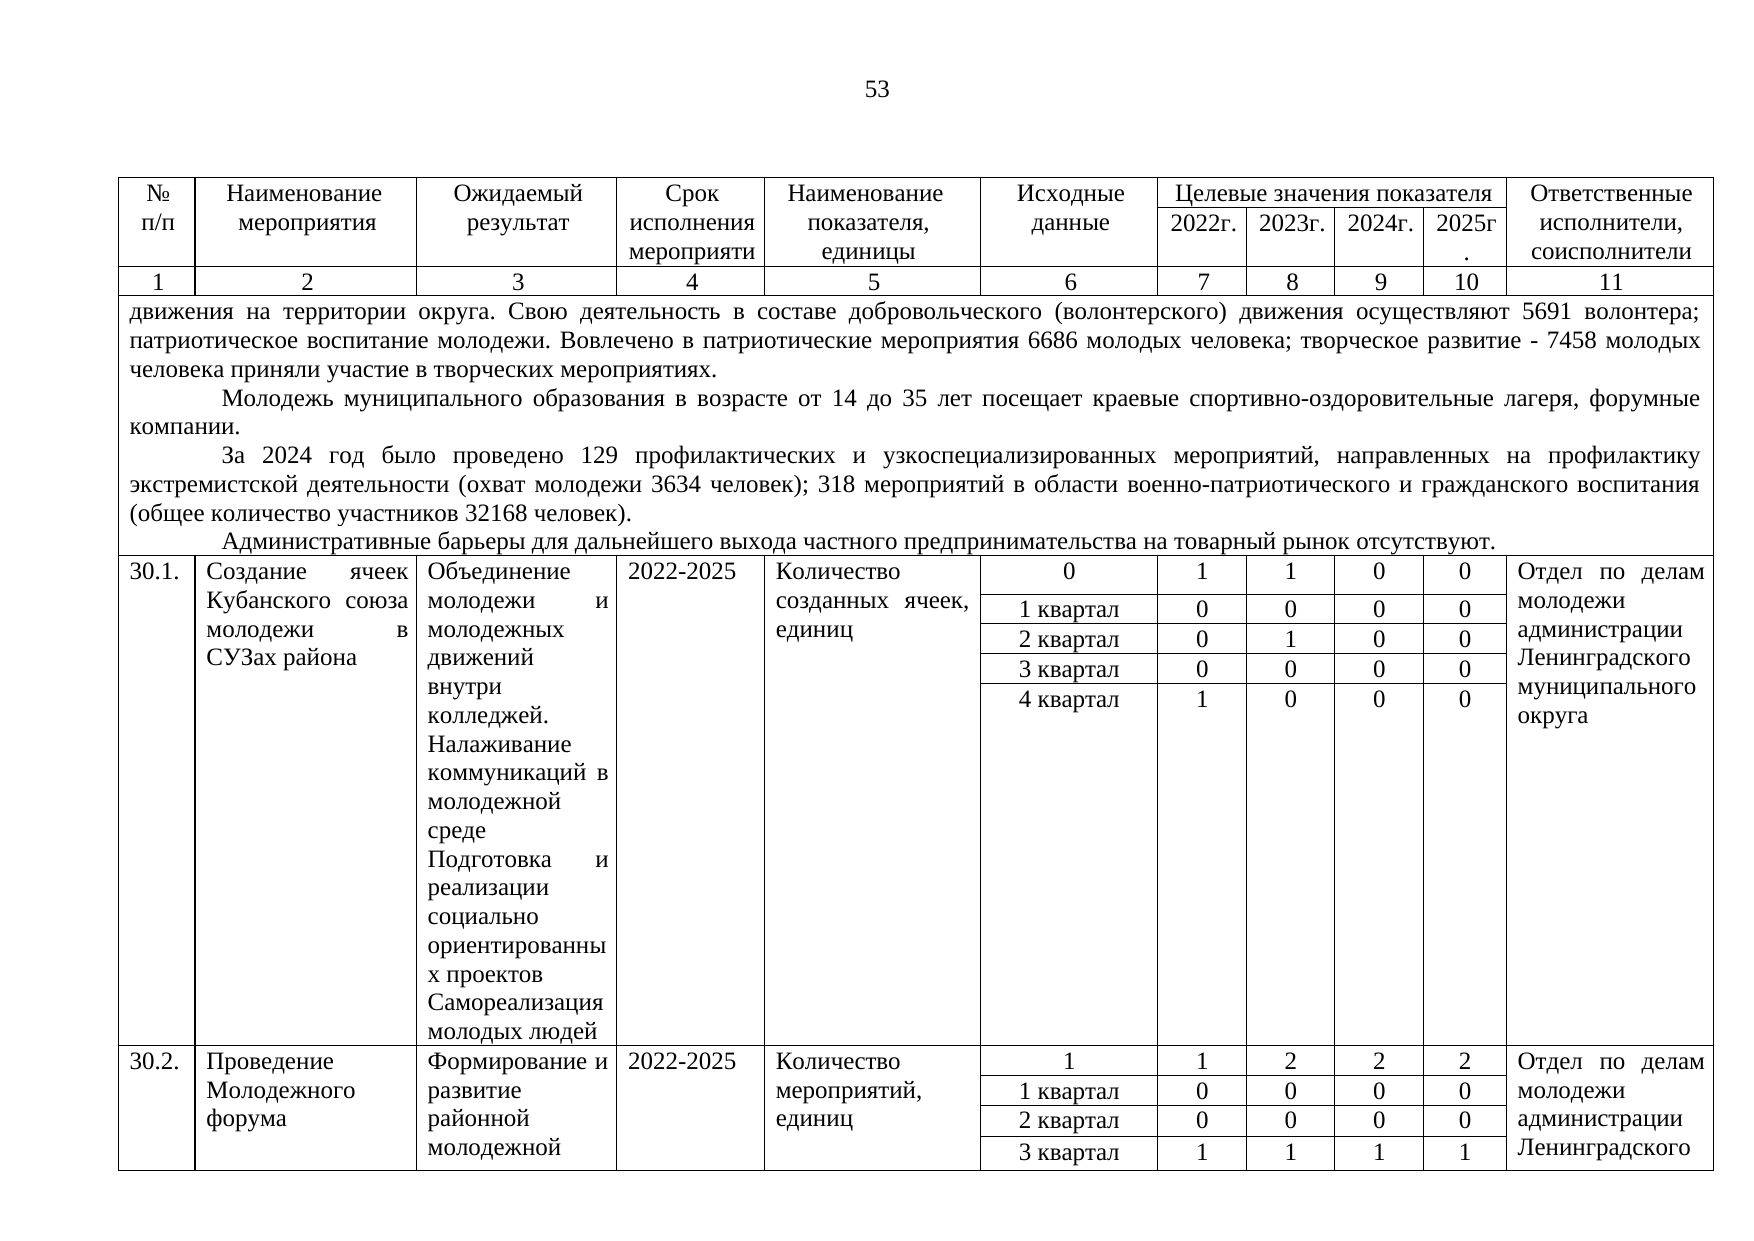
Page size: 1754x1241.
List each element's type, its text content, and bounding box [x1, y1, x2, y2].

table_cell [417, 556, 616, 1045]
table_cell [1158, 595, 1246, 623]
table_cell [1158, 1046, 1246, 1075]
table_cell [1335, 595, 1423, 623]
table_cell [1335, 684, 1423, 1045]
table_cell 4 [617, 267, 764, 295]
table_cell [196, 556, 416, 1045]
table_cell 2023г. [1247, 208, 1334, 266]
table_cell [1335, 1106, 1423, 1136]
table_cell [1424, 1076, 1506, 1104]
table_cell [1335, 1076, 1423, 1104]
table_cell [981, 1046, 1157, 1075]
table_cell 1 [119, 267, 194, 295]
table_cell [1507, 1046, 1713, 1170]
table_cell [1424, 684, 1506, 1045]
table_cell 10 [1424, 267, 1506, 295]
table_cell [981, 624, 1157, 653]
table_cell 5 [765, 267, 980, 295]
table_cell 6 [981, 267, 1157, 295]
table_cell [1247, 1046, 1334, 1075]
table_header Ответственные исполнители, соисполнители [1507, 178, 1713, 266]
table_cell 8 [1247, 267, 1334, 295]
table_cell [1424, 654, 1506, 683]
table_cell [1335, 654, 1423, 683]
table_header Наименование показателя, единицы измерения [765, 178, 980, 266]
table_header Срок исполнения мероприятия, годы [617, 178, 764, 266]
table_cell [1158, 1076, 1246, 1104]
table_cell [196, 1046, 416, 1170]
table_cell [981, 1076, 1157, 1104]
table_cell 2 [196, 267, 416, 295]
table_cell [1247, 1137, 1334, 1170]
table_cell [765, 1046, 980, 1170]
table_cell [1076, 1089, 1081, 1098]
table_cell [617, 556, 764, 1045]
table_header Целевые значения показателя [1158, 178, 1506, 207]
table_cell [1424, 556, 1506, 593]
table_header Ожидаемый результат [417, 178, 616, 266]
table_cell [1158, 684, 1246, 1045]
table_cell 2024г. [1335, 208, 1423, 266]
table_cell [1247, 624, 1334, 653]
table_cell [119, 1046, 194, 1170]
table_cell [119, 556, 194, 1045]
table_header Наименование мероприятия [196, 178, 416, 266]
table_header Исходные данные [981, 178, 1157, 266]
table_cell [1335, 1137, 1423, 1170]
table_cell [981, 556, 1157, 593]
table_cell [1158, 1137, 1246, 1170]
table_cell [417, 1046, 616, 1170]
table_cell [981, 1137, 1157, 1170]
table_header № п/п [119, 178, 194, 266]
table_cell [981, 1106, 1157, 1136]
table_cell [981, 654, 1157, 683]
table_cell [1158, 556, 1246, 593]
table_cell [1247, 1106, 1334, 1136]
table_cell 2022г. [1158, 208, 1246, 266]
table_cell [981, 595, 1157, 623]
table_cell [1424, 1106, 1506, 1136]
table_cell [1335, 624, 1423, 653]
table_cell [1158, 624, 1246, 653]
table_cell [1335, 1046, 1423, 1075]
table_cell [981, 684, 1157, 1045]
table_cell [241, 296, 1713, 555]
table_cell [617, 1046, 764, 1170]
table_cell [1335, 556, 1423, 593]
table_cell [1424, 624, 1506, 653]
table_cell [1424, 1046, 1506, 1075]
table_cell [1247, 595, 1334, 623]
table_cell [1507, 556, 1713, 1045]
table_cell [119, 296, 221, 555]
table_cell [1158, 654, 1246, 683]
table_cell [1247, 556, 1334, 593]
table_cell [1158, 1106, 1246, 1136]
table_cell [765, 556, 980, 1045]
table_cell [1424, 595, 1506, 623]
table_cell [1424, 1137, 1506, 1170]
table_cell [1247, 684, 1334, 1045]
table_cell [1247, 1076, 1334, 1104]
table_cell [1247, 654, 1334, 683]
table_cell 11 [1507, 267, 1713, 295]
table_cell 2025г. [1424, 208, 1506, 266]
table_cell 3 [417, 267, 616, 295]
table_cell 9 [1335, 267, 1423, 295]
table_cell 7 [1158, 267, 1246, 295]
